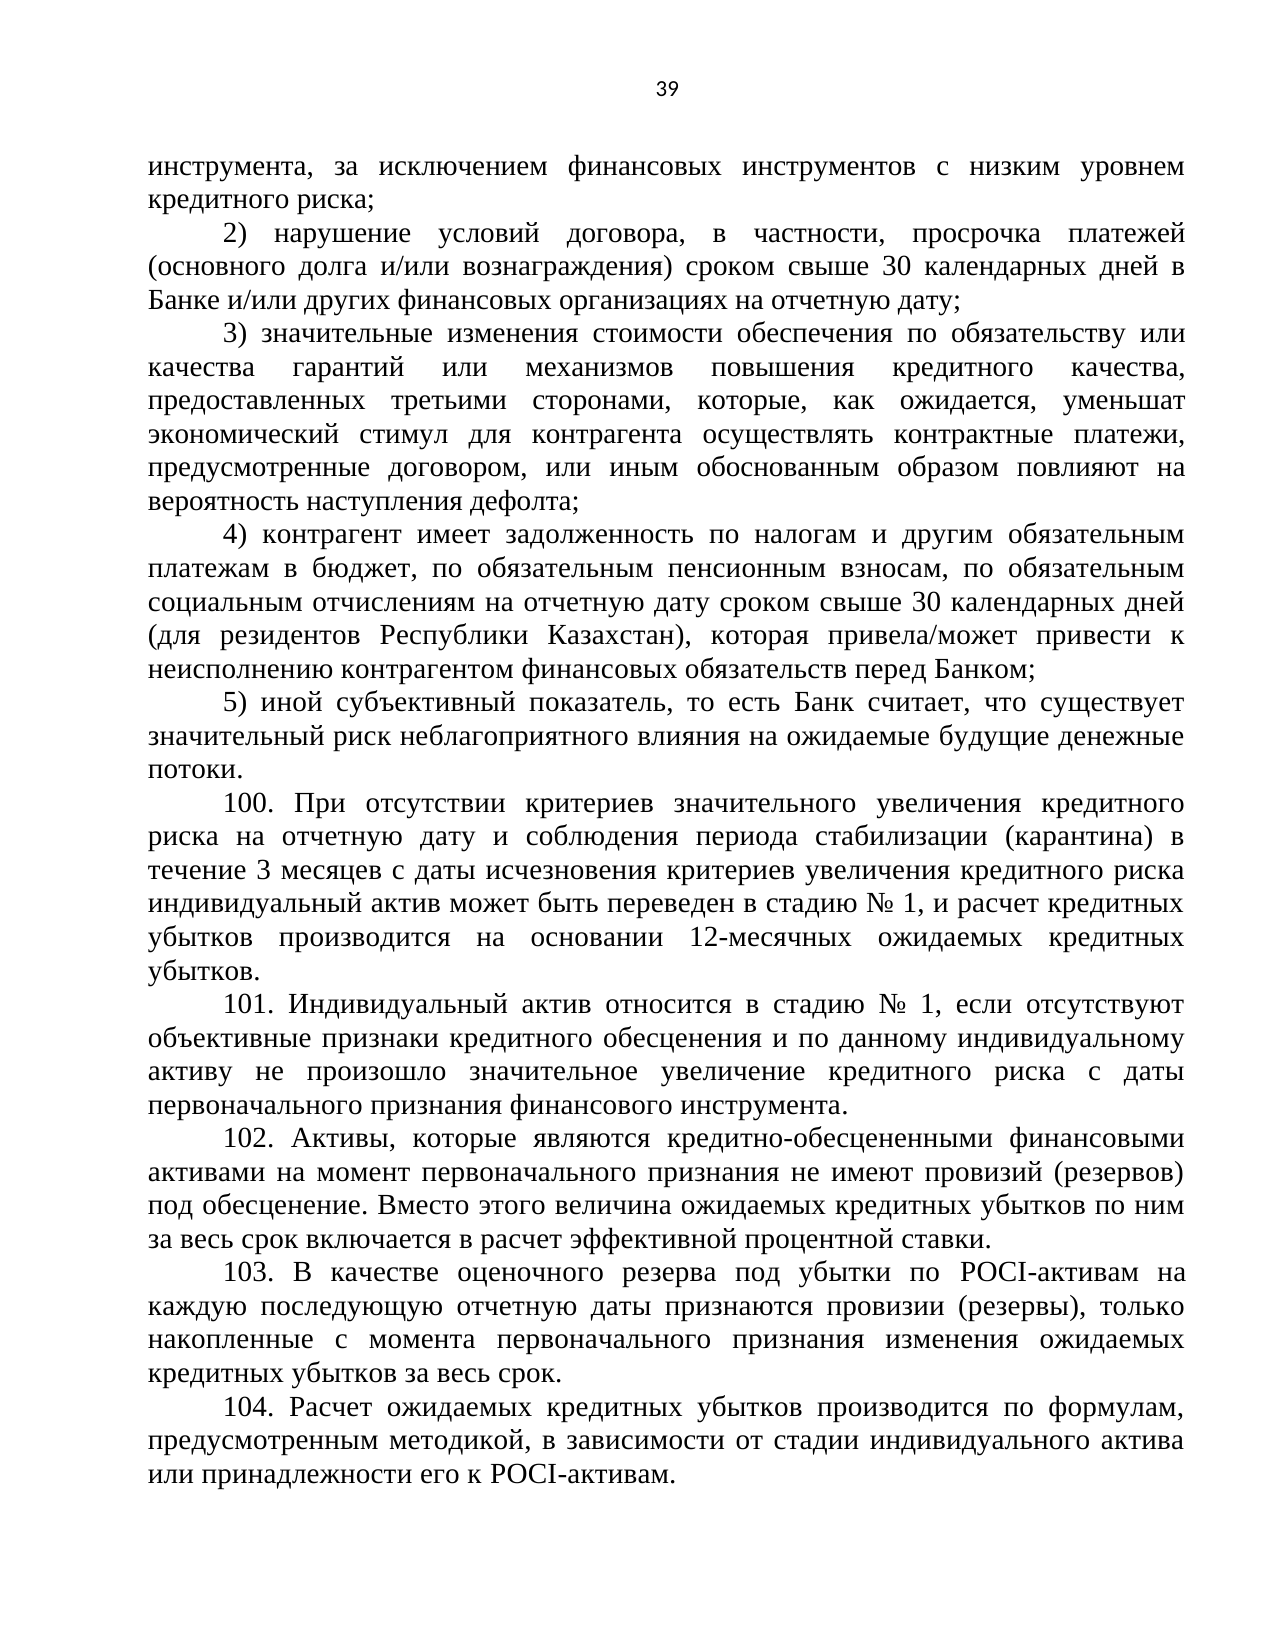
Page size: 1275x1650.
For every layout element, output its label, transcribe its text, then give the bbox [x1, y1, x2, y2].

text 5) иной субъективный показатель, то есть Банк считает, что существует значительный риск неблагоприятного влияния на ожидаемые будущие денежные потоки. [148, 684, 1186, 785]
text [148, 148, 1186, 215]
text 4) контрагент имеет задолженность по налогам и другим обязательным платежам в бюджет, по обязательным пенсионным взносам, по обязательным социальным отчислениям на отчетную дату сроком свыше 30 календарных дней (для резидентов Республики Казахстан), которая привела/может привести к неисполнению контрагентом финансовых обязательств перед Банком; [148, 517, 1186, 684]
text 102. Активы, которые являются кредитно-обесцененными финансовыми активами на момент первоначального признания не имеют провизий (резервов) под обесценение. Вместо этого величина ожидаемых кредитных убытков по ним за весь срок включается в расчет эффективной процентной ставки. [148, 1120, 1186, 1254]
text 101. Индивидуальный актив относится в стадию № 1, если отсутствуют объективные признаки кредитного обесценения и по данному индивидуальному активу не произошло значительное увеличение кредитного риска с даты первоначального признания финансового инструмента. [148, 986, 1186, 1120]
text 103. В качестве оценочного резерва под убытки по POCI-активам на каждую последующую отчетную даты признаются провизии (резервы), только накопленные с момента первоначального признания изменения ожидаемых кредитных убытков за весь срок. [148, 1254, 1186, 1389]
text 100. При отсутствии критериев значительного увеличения кредитного риска на отчетную дату и соблюдения периода стабилизации (карантина) в течение 3 месяцев с даты исчезновения критериев увеличения кредитного риска индивидуальный актив может быть переведен в стадию № 1, и расчет кредитных убытков производится на основании 12-месячных ожидаемых кредитных убытков. [148, 785, 1186, 986]
text 104. Расчет ожидаемых кредитных убытков производится по формулам, предусмотренным методикой, в зависимости от стадии индивидуального актива или принадлежности его к POCI-активам. [148, 1389, 1186, 1489]
text 2) нарушение условий договора, в частности, просрочка платежей (основного долга и/или вознаграждения) сроком свыше 30 календарных дней в Банке и/или других финансовых организациях на отчетную дату; [148, 215, 1186, 315]
text 3) значительные изменения стоимости обеспечения по обязательству или качества гарантий или механизмов повышения кредитного качества, предоставленных третьими сторонами, которые, как ожидается, уменьшат экономический стимул для контрагента осуществлять контрактные платежи, предусмотренные договором, или иным обоснованным образом повлияют на вероятность наступления дефолта; [148, 315, 1186, 517]
